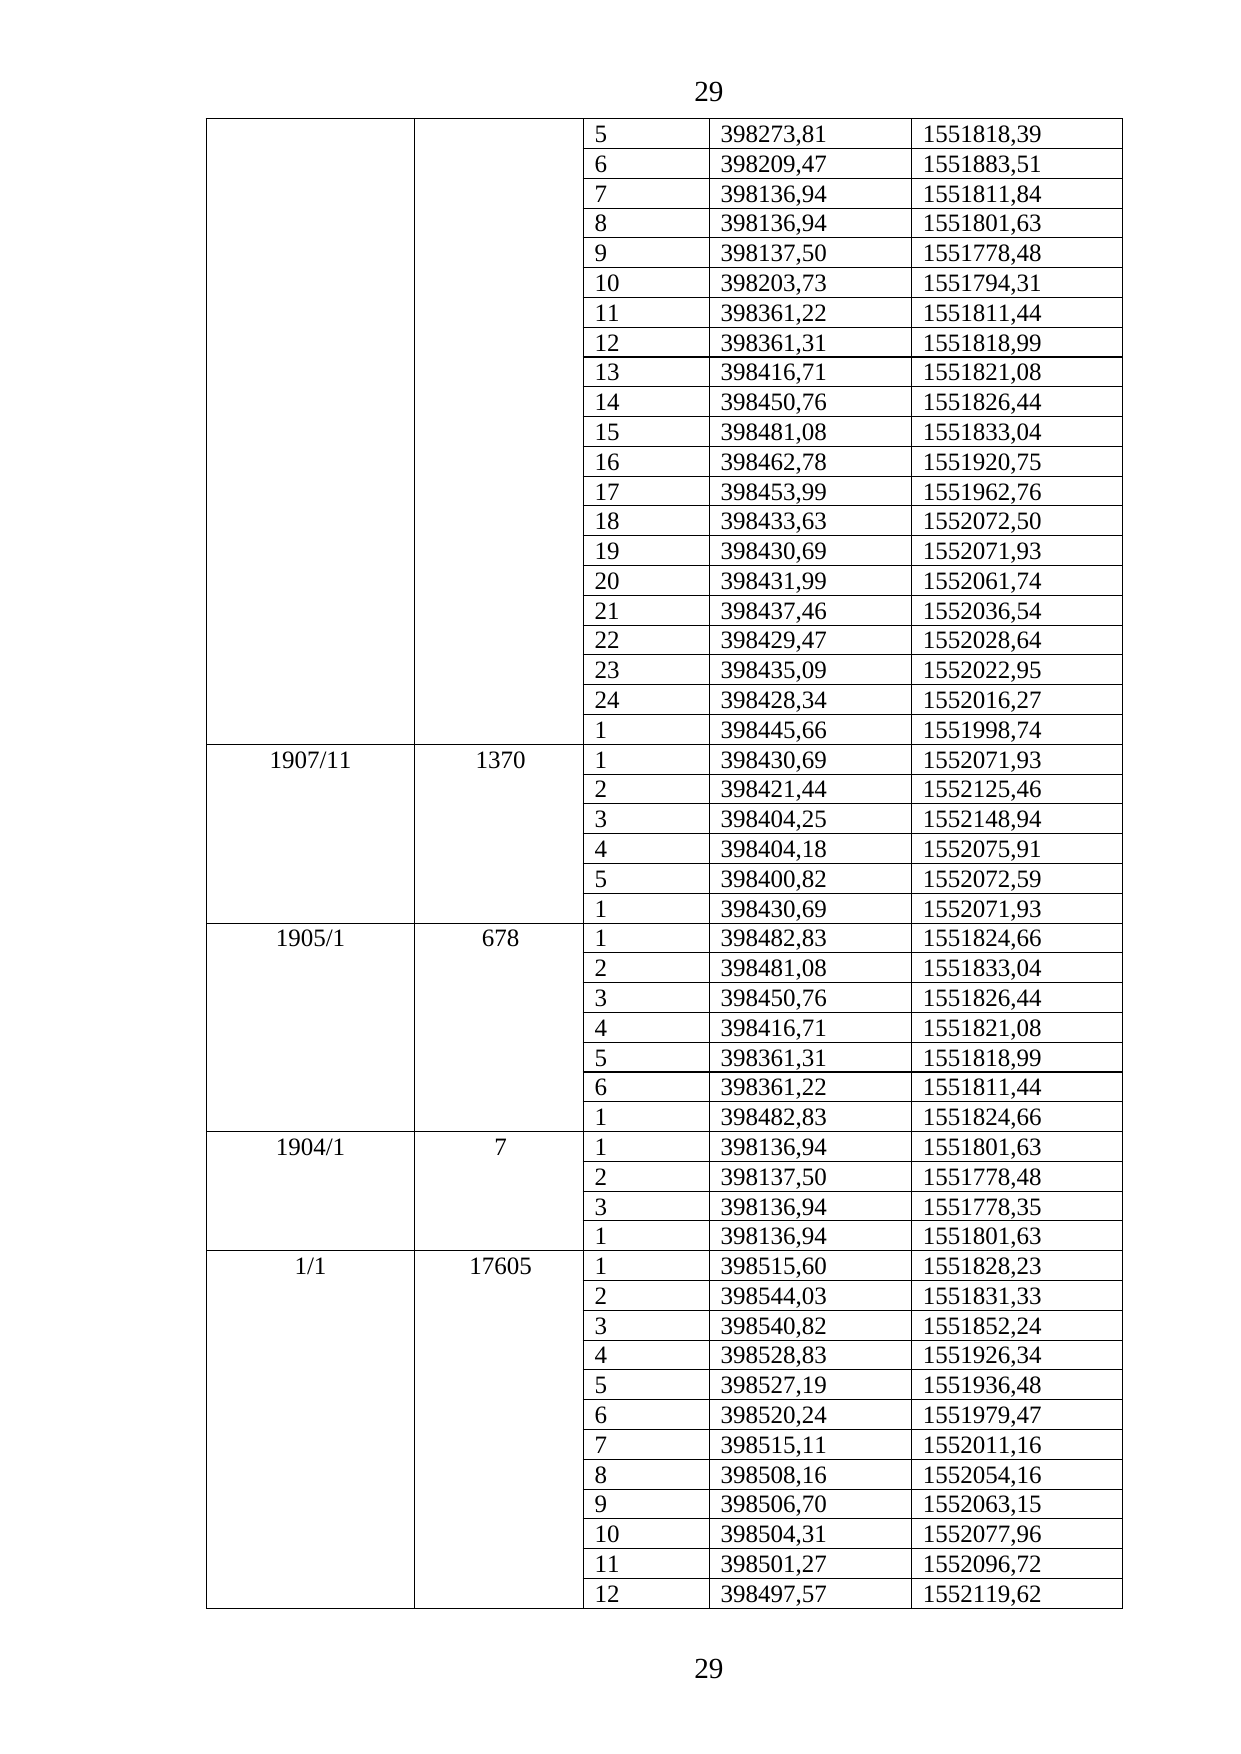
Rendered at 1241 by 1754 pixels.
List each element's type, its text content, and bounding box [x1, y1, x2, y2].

table_cell 21 [584, 596, 709, 624]
table_cell 398515,11 [710, 1430, 911, 1459]
table_cell 398404,25 [710, 804, 911, 833]
table_cell 3 [584, 1311, 709, 1339]
table_cell 398137,50 [710, 1162, 911, 1191]
table_cell 1551778,48 [912, 1162, 1122, 1191]
table_cell 398361,22 [710, 298, 911, 327]
table_cell 17 [584, 477, 709, 505]
table_cell 398528,83 [710, 1341, 911, 1369]
table_cell 398428,34 [710, 685, 911, 714]
table_cell 1551833,04 [912, 417, 1122, 446]
table_cell 8 [584, 209, 709, 237]
table_cell 5 [584, 1043, 709, 1071]
table_cell 4 [584, 834, 709, 863]
table_cell 1551801,63 [912, 209, 1122, 237]
table_cell 1552063,15 [912, 1490, 1122, 1518]
table_cell 9 [584, 238, 709, 267]
table_cell 1551826,44 [912, 983, 1122, 1012]
table_cell 1551833,04 [912, 953, 1122, 982]
table_cell 1 [584, 1251, 709, 1280]
table_cell 1551821,08 [912, 1013, 1122, 1042]
table_cell 24 [584, 685, 709, 714]
table_cell 1551811,44 [912, 298, 1122, 327]
table_cell 1552072,50 [912, 506, 1122, 535]
table_cell 398453,99 [710, 477, 911, 505]
table_cell 13 [584, 358, 709, 386]
table_cell 1552077,96 [912, 1519, 1122, 1548]
table_cell 2 [584, 775, 709, 803]
table_cell 1 [584, 1102, 709, 1131]
table_cell 1 [584, 715, 709, 744]
table_cell 1551831,33 [912, 1281, 1122, 1310]
table_cell 398361,31 [710, 1043, 911, 1071]
table_cell 1551818,39 [912, 119, 1122, 148]
table_cell 398433,63 [710, 506, 911, 535]
table_cell 1552119,62 [912, 1579, 1122, 1608]
table_cell 1552125,46 [912, 775, 1122, 803]
table_cell 9 [584, 1490, 709, 1518]
table_cell 1904/1 [207, 1132, 414, 1250]
table_cell 2 [584, 1281, 709, 1310]
table_cell 3 [584, 1192, 709, 1220]
table_cell 1/1 [207, 1251, 414, 1608]
table_cell 398136,94 [710, 1192, 911, 1220]
table_cell 23 [584, 655, 709, 684]
table_cell 398361,22 [710, 1073, 911, 1101]
table_cell 1552016,27 [912, 685, 1122, 714]
table_cell 22 [584, 626, 709, 654]
table_cell 1551883,51 [912, 149, 1122, 178]
table_cell 1551801,63 [912, 1221, 1122, 1250]
table_cell 1552072,59 [912, 864, 1122, 893]
table_cell 398506,70 [710, 1490, 911, 1518]
table_cell 1551821,08 [912, 358, 1122, 386]
table_cell 1551778,35 [912, 1192, 1122, 1220]
table_cell 398421,44 [710, 775, 911, 803]
table_cell 398482,83 [710, 1102, 911, 1131]
table_cell 398527,19 [710, 1370, 911, 1399]
table_cell 398501,27 [710, 1549, 911, 1578]
table_cell 398209,47 [710, 149, 911, 178]
table_cell 12 [584, 1579, 709, 1608]
table_cell 1551778,48 [912, 238, 1122, 267]
table_cell 1551828,23 [912, 1251, 1122, 1280]
table_cell 11 [584, 298, 709, 327]
table_cell 4 [584, 1341, 709, 1369]
table_cell 1552022,95 [912, 655, 1122, 684]
table_cell 7 [584, 1430, 709, 1459]
table_cell 398273,81 [710, 119, 911, 148]
table_cell 6 [584, 149, 709, 178]
table_cell 398416,71 [710, 1013, 911, 1042]
table_cell 398497,57 [710, 1579, 911, 1608]
table_cell 1551824,66 [912, 924, 1122, 952]
table_cell 398508,16 [710, 1460, 911, 1488]
table_cell 398544,03 [710, 1281, 911, 1310]
table_cell 398203,73 [710, 268, 911, 297]
table_cell 1552071,93 [912, 536, 1122, 565]
table_cell 398504,31 [710, 1519, 911, 1548]
table_cell 398400,82 [710, 864, 911, 893]
table_cell 398450,76 [710, 983, 911, 1012]
table_cell 398137,50 [710, 238, 911, 267]
table_cell 12 [584, 328, 709, 356]
table_cell 398482,83 [710, 924, 911, 952]
table_cell 7 [584, 179, 709, 207]
table_cell 1551826,44 [912, 387, 1122, 416]
table_cell 398437,46 [710, 596, 911, 624]
table_cell 3 [584, 804, 709, 833]
table_cell 1551979,47 [912, 1400, 1122, 1429]
table_cell 1551818,99 [912, 1043, 1122, 1071]
table_cell 1552071,93 [912, 894, 1122, 922]
table_cell 11 [584, 1549, 709, 1578]
table_cell 19 [584, 536, 709, 565]
table_cell 3 [584, 983, 709, 1012]
table_cell 1551811,84 [912, 179, 1122, 207]
table_cell 1551936,48 [912, 1370, 1122, 1399]
table_cell 398136,94 [710, 1132, 911, 1161]
table_cell 1552028,64 [912, 626, 1122, 654]
table_cell 1551998,74 [912, 715, 1122, 744]
table_cell 1551818,99 [912, 328, 1122, 356]
table_cell 1551962,76 [912, 477, 1122, 505]
table_cell 1552061,74 [912, 566, 1122, 595]
table_cell 20 [584, 566, 709, 595]
table_cell 6 [584, 1400, 709, 1429]
table_cell 398416,71 [710, 358, 911, 386]
table_cell 1552096,72 [912, 1549, 1122, 1578]
table_cell 1551801,63 [912, 1132, 1122, 1161]
table_cell 398404,18 [710, 834, 911, 863]
table_cell 398435,09 [710, 655, 911, 684]
table_cell 398430,69 [710, 745, 911, 773]
table_cell 398481,08 [710, 953, 911, 982]
table_cell 1 [584, 1132, 709, 1161]
table_cell 1551926,34 [912, 1341, 1122, 1369]
table_cell 7 [415, 1132, 583, 1250]
table_cell 6 [584, 1073, 709, 1101]
table_cell 1551794,31 [912, 268, 1122, 297]
table_cell 1 [584, 1221, 709, 1250]
table_cell 5 [584, 119, 709, 148]
table_cell 398515,60 [710, 1251, 911, 1280]
table_cell 1552036,54 [912, 596, 1122, 624]
table_cell 1905/1 [207, 924, 414, 1131]
table_cell 1552148,94 [912, 804, 1122, 833]
table_cell 678 [415, 924, 583, 1131]
table_cell 18 [584, 506, 709, 535]
table_cell 398540,82 [710, 1311, 911, 1339]
table_cell 15 [584, 417, 709, 446]
table_cell 14 [584, 387, 709, 416]
table_cell 1 [584, 745, 709, 773]
table_cell 398431,99 [710, 566, 911, 595]
table_cell 398136,94 [710, 179, 911, 207]
table_cell 398136,94 [710, 209, 911, 237]
table_cell 2 [584, 1162, 709, 1191]
table_cell 16 [584, 447, 709, 476]
table_cell 1552011,16 [912, 1430, 1122, 1459]
table_cell 398429,47 [710, 626, 911, 654]
table_cell 398481,08 [710, 417, 911, 446]
table_cell 1 [584, 924, 709, 952]
table_cell 398450,76 [710, 387, 911, 416]
table_cell 1551811,44 [912, 1073, 1122, 1101]
table_cell 398462,78 [710, 447, 911, 476]
table_cell 398430,69 [710, 894, 911, 922]
table_cell 1551920,75 [912, 447, 1122, 476]
table_cell 17605 [415, 1251, 583, 1608]
table_cell 398520,24 [710, 1400, 911, 1429]
table_cell 1907/11 [207, 745, 414, 922]
table_cell 398430,69 [710, 536, 911, 565]
table_cell 5 [584, 864, 709, 893]
table_cell 1552054,16 [912, 1460, 1122, 1488]
table_cell 8 [584, 1460, 709, 1488]
table_cell 1552075,91 [912, 834, 1122, 863]
table_cell 1551824,66 [912, 1102, 1122, 1131]
table_cell 4 [584, 1013, 709, 1042]
table_cell 398445,66 [710, 715, 911, 744]
table_cell 1370 [415, 745, 583, 922]
table_cell 5 [584, 1370, 709, 1399]
table_cell 10 [584, 268, 709, 297]
table_cell 398361,31 [710, 328, 911, 356]
table_cell 1552071,93 [912, 745, 1122, 773]
table_cell 1551852,24 [912, 1311, 1122, 1339]
table_cell 398136,94 [710, 1221, 911, 1250]
table_cell 2 [584, 953, 709, 982]
table_cell 10 [584, 1519, 709, 1548]
table_cell 1 [584, 894, 709, 922]
